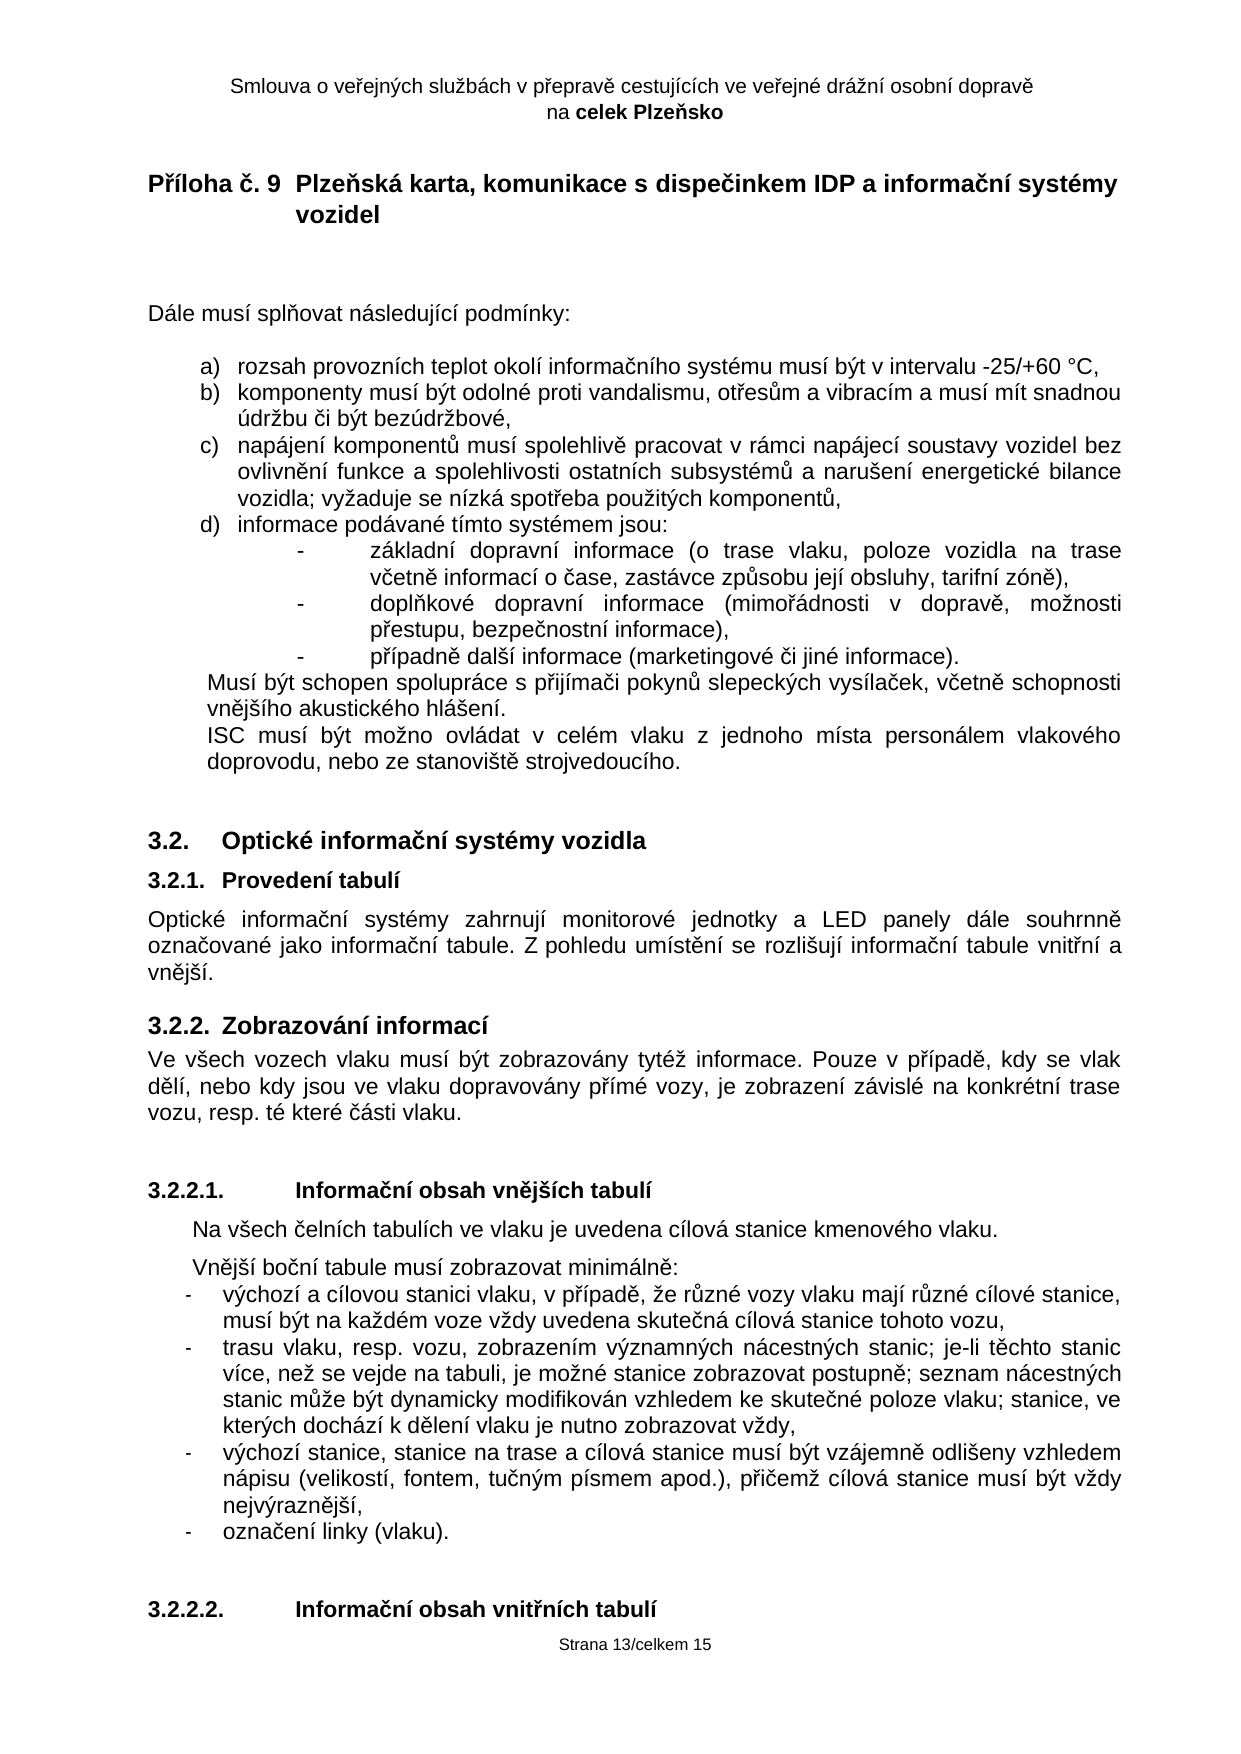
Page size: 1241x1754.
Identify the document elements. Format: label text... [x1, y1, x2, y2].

text Vnější boční tabule musí zobrazovat minimálně: [192, 1254, 1122, 1281]
list výchozí stanice, stanice na trase a cílová stanice musí být vzájemně odlišeny vzhledem nápisu (velikostí, fontem, tučným písmem apod.), přičemž cílová stanice musí být vždy nejvýraznější, [185, 1439, 1122, 1518]
text ISC musí být možno ovládat v celém vlaku z jednoho místa personálem vlakového doprovodu, nebo ze stanoviště strojvedoucího. [207, 722, 1122, 774]
list Informační obsah vnějších tabulí [148, 1177, 1122, 1203]
list informace podávané tímto systémem jsou: [200, 511, 1122, 537]
list napájení komponentů musí spolehlivě pracovat v rámci napájecí soustavy vozidel bez ovlivnění funkce a spolehlivosti ostatních subsystémů a narušení energetické bilance vozidla; vyžaduje se nízká spotřeba použitých komponentů, [200, 432, 1122, 511]
text Dále musí splňovat následující podmínky: [148, 300, 1122, 326]
list rozsah provozních teplot okolí informačního systému musí být v intervalu -25/+60 °C, [200, 353, 1122, 379]
text Musí být schopen spolupráce s přijímači pokynů slepeckých vysílaček, včetně schopnosti vnějšího akustického hlášení. [207, 669, 1122, 722]
list Provedení tabulí [148, 867, 1122, 893]
list Optické informační systémy vozidla [148, 826, 1122, 854]
list případně další informace (marketingové či jiné informace). [297, 643, 1122, 669]
list trasu vlaku, resp. vozu, zobrazením významných nácestných stanic; je-li těchto stanic více, než se vejde na tabuli, je možné stanice zobrazovat postupně; seznam nácestných stanic může být dynamicky modifikován vzhledem ke skutečné poloze vlaku; stanice, ve kterých dochází k dělení vlaku je nutno zobrazovat vždy, [185, 1333, 1122, 1439]
list Informační obsah vnitřních tabulí [148, 1596, 1122, 1622]
list komponenty musí být odolné proti vandalismu, otřesům a vibracím a musí mít snadnou údržbu či být bezúdržbové, [200, 379, 1122, 432]
list základní dopravní informace (o trase vlaku, poloze vozidla na trase včetně informací o čase, zastávce způsobu její obsluhy, tarifní zóně), [297, 537, 1122, 590]
list Zobrazování informací [148, 1011, 1122, 1040]
list výchozí a cílovou stanici vlaku, v případě, že různé vozy vlaku mají různé cílové stanice, musí být na každém voze vždy uvedena skutečná cílová stanice tohoto vozu, [185, 1281, 1122, 1333]
text Ve všech vozech vlaku musí být zobrazovány tytéž informace. Pouze v případě, kdy se vlak dělí, nebo kdy jsou ve vlaku dopravovány přímé vozy, je zobrazení závislé na konkrétní trase vozu, resp. té které části vlaku. [148, 1046, 1122, 1125]
text Optické informační systémy zahrnují monitorové jednotky a LED panely dále souhrnně označované jako informační tabule. Z pohledu umístění se rozlišují informační tabule vnitřní a vnější. [148, 906, 1122, 985]
list doplňkové dopravní informace (mimořádnosti v dopravě, možnosti přestupu, bezpečnostní informace), [297, 590, 1122, 643]
list označení linky (vlaku). [185, 1518, 1122, 1544]
text Na všech čelních tabulích ve vlaku je uvedena cílová stanice kmenového vlaku. [192, 1216, 1122, 1242]
